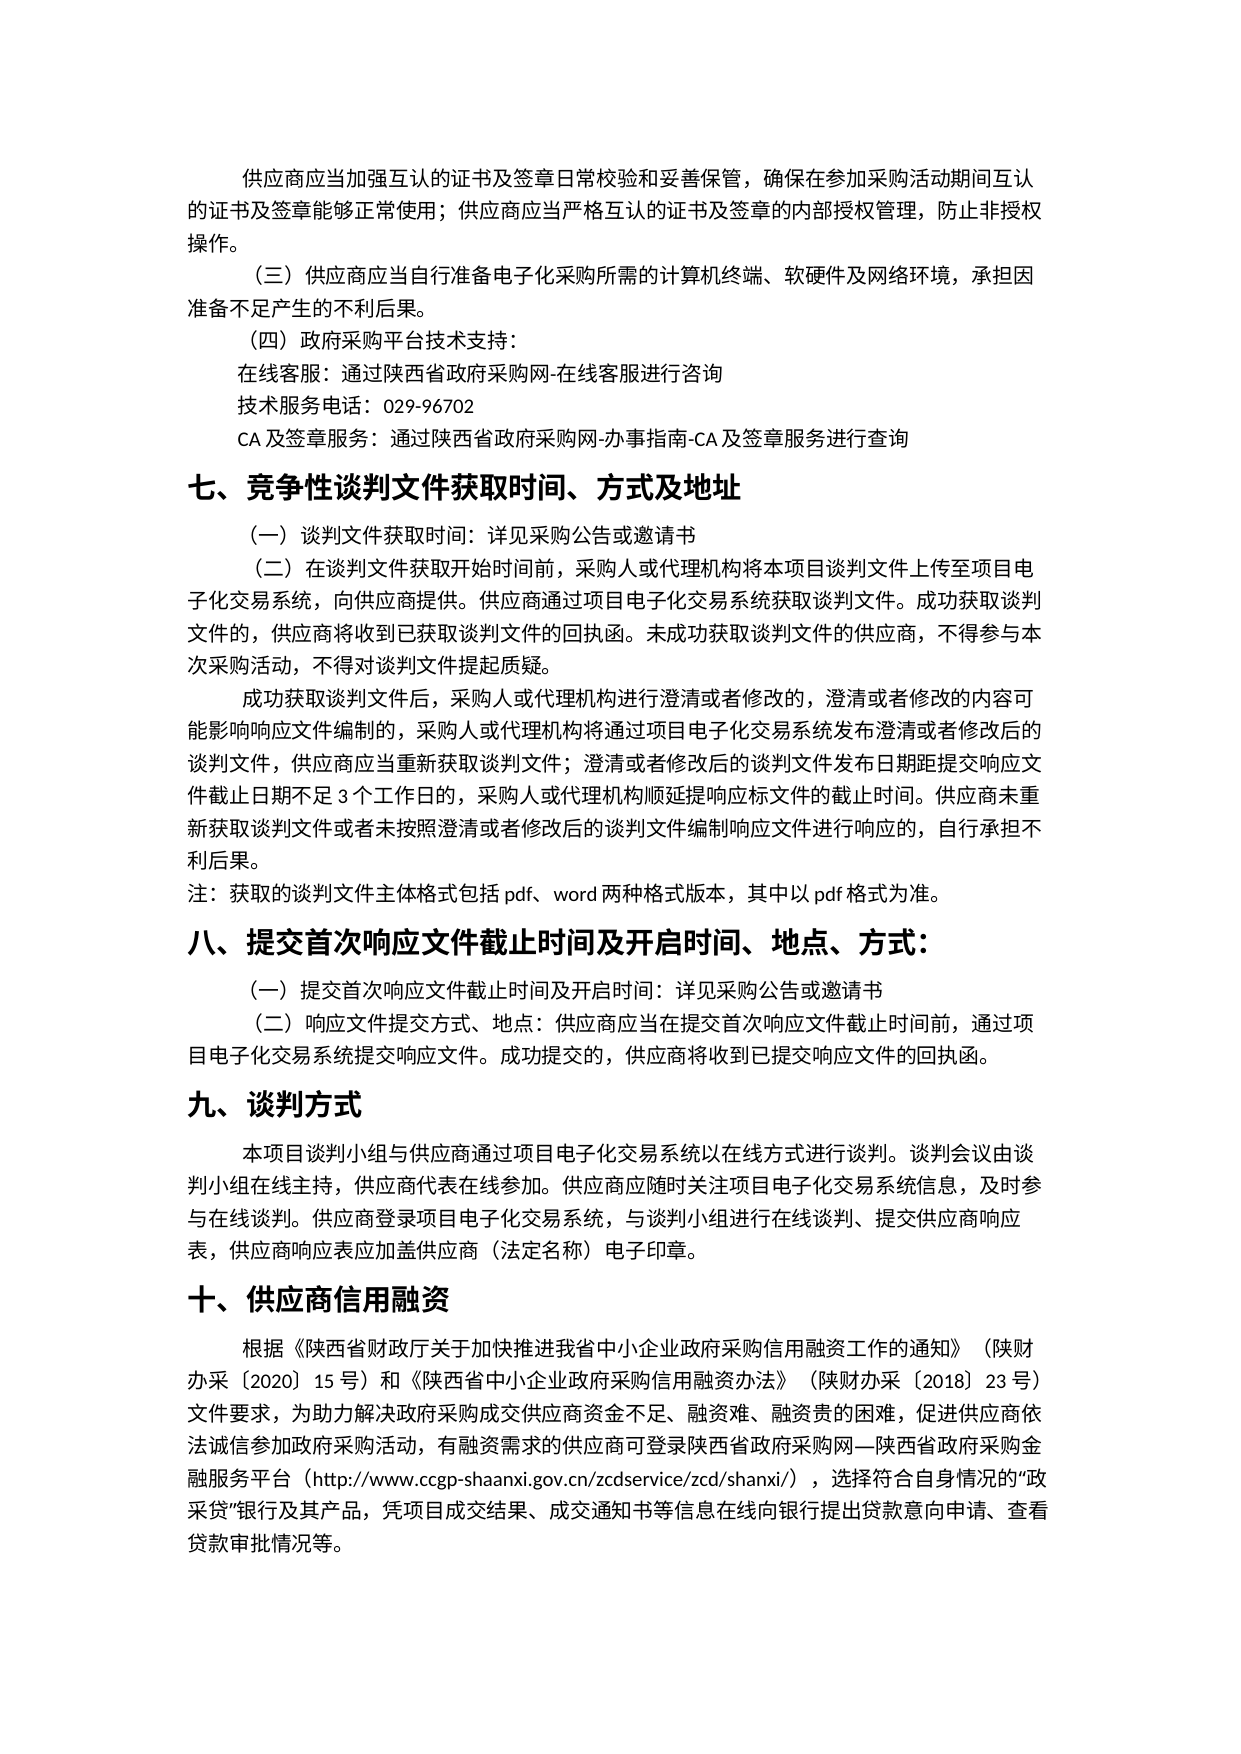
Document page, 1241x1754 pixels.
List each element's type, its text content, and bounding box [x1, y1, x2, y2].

text 本项目谈判小组与供应商通过项目电子化交易系统以在线方式进行谈判。谈判会议由谈判小组在线主持，供应商代表在线参加。供应商应随时关注项目电子化交易系统信息，及时参与在线谈判。供应商登录项目电子化交易系统，与谈判小组进行在线谈判、提交供应商响应表，供应商响应表应加盖供应商（法定名称）电子印章。 [187, 1137, 1053, 1267]
text （二）响应文件提交方式、地点：供应商应当在提交首次响应文件截止时间前，通过项目电子化交易系统提交响应文件。成功提交的，供应商将收到已提交响应文件的回执函。 [187, 1007, 1053, 1072]
text 注：获取的谈判文件主体格式包括pdf、word两种格式版本，其中以pdf格式为准。 [187, 877, 1053, 909]
text 在线客服：通过陕西省政府采购网-在线客服进行咨询 [187, 357, 1053, 389]
text CA及签章服务：通过陕西省政府采购网-办事指南-CA及签章服务进行查询 [187, 422, 1053, 454]
text 八、提交首次响应文件截止时间及开启时间、地点、方式： [187, 909, 1053, 974]
text （四）政府采购平台技术支持： [187, 324, 1053, 357]
text 根据《陕西省财政厅关于加快推进我省中小企业政府采购信用融资工作的通知》（陕财办采〔2020〕15 号）和《陕西省中小企业政府采购信用融资办法》（陕财办采〔2018〕23 号）文件要求，为助力解决政府采购成交供应商资金不足、融资难、融资贵的困难，促进供应商依法诚信参加政府采购活动，有融资需求的供应商可登录陕西省政府采购网—陕西省政府采购金融服务平台（http://www.ccgp-shaanxi.gov.cn/zcdservice/zcd/shanxi/），选择符合自身情况的“政采贷”银行及其产品，凭项目成交结果、成交通知书等信息在线向银行提出贷款意向申请、查看贷款审批情况等。 [187, 1332, 1053, 1559]
text （二）在谈判文件获取开始时间前，采购人或代理机构将本项目谈判文件上传至项目电子化交易系统，向供应商提供。供应商通过项目电子化交易系统获取谈判文件。成功获取谈判文件的，供应商将收到已获取谈判文件的回执函。未成功获取谈判文件的供应商，不得参与本次采购活动，不得对谈判文件提起质疑。 [187, 552, 1053, 682]
text 九、谈判方式 [187, 1072, 1053, 1137]
text 七、竞争性谈判文件获取时间、方式及地址 [187, 454, 1053, 519]
text 成功获取谈判文件后，采购人或代理机构进行澄清或者修改的，澄清或者修改的内容可能影响响应文件编制的，采购人或代理机构将通过项目电子化交易系统发布澄清或者修改后的谈判文件，供应商应当重新获取谈判文件；澄清或者修改后的谈判文件发布日期距提交响应文件截止日期不足3个工作日的，采购人或代理机构顺延提响应标文件的截止时间。供应商未重新获取谈判文件或者未按照澄清或者修改后的谈判文件编制响应文件进行响应的，自行承担不利后果。 [187, 682, 1053, 877]
text 十、供应商信用融资 [187, 1267, 1053, 1332]
text （一）提交首次响应文件截止时间及开启时间：详见采购公告或邀请书 [187, 974, 1053, 1007]
text 供应商应当加强互认的证书及签章日常校验和妥善保管，确保在参加采购活动期间互认的证书及签章能够正常使用；供应商应当严格互认的证书及签章的内部授权管理，防止非授权操作。 [187, 162, 1053, 259]
text （一）谈判文件获取时间：详见采购公告或邀请书 [187, 519, 1053, 552]
text 技术服务电话：029-96702 [187, 389, 1053, 422]
text （三）供应商应当自行准备电子化采购所需的计算机终端、软硬件及网络环境，承担因准备不足产生的不利后果。 [187, 259, 1053, 324]
